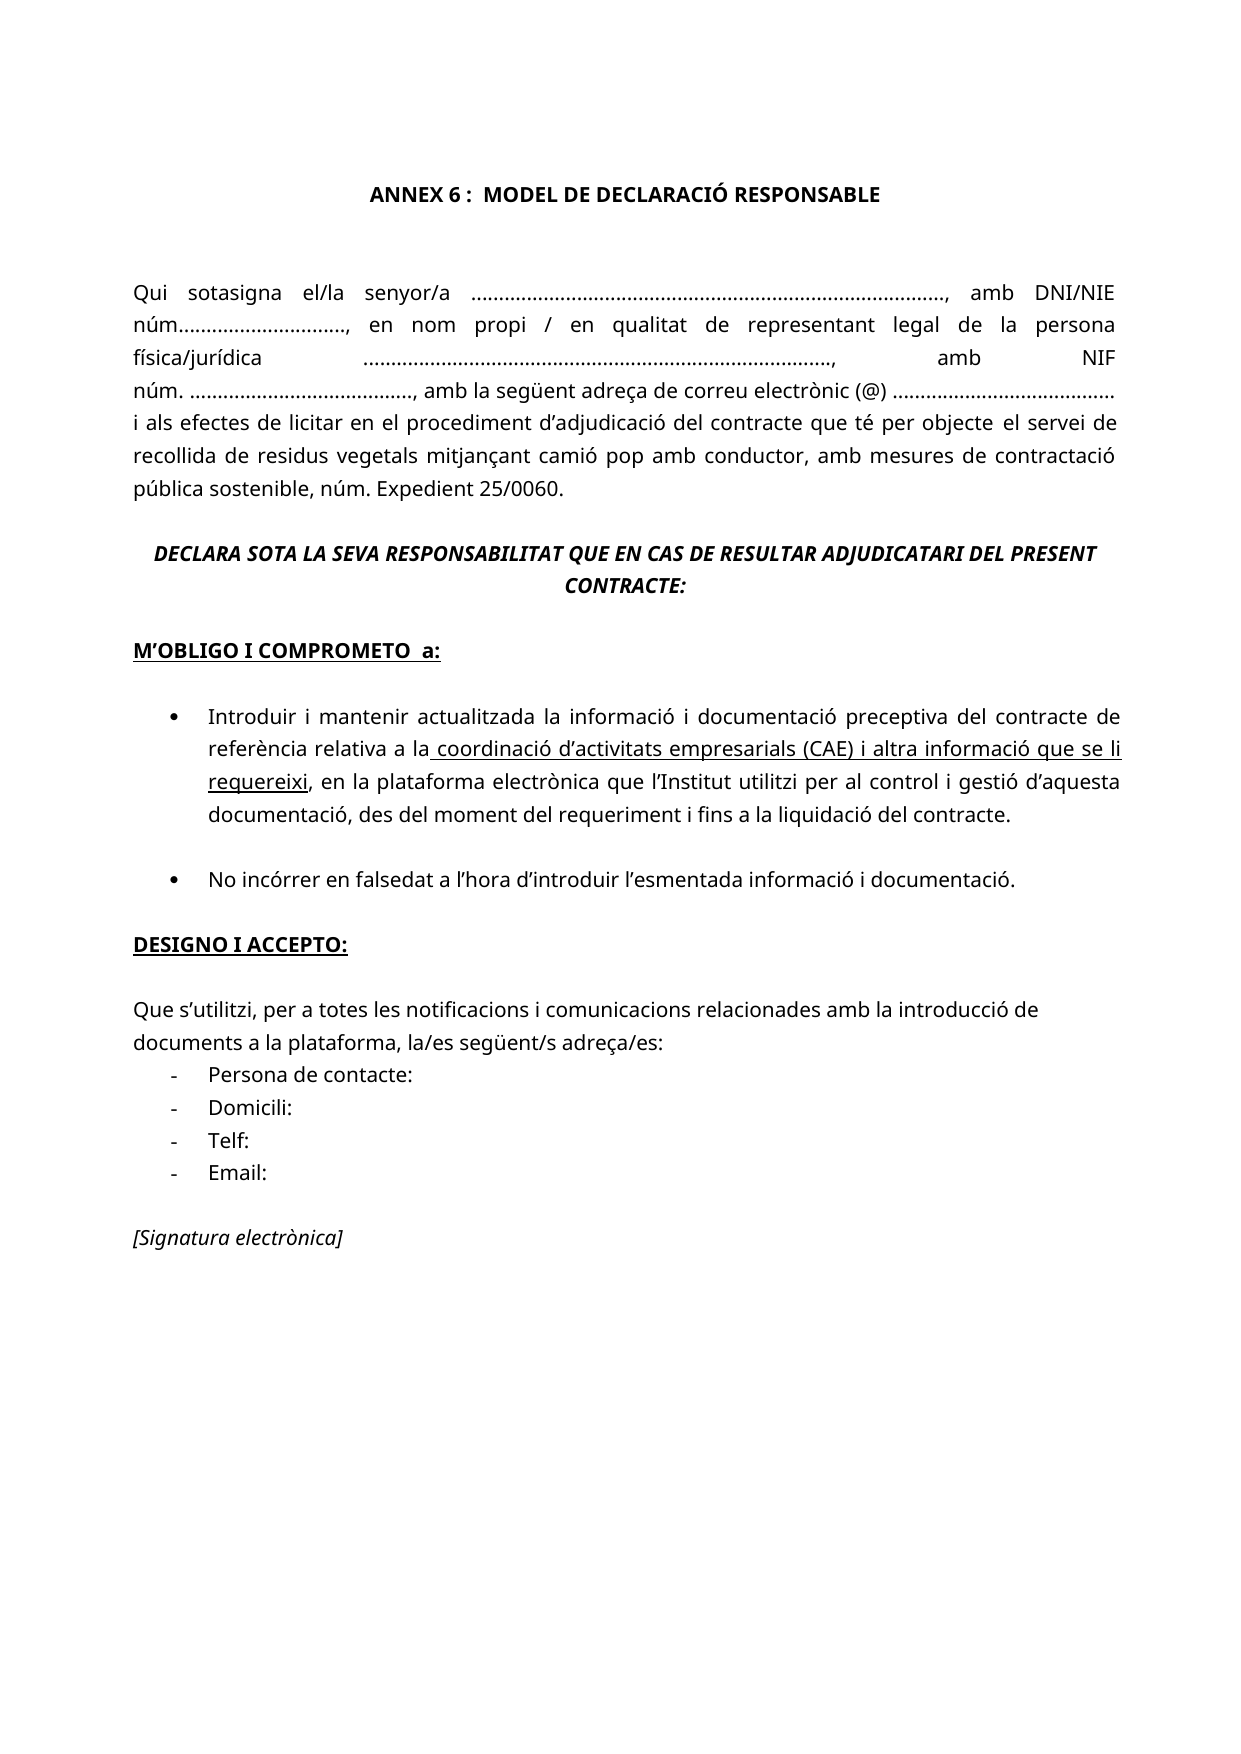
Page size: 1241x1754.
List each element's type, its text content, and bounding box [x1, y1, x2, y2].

title DECLARA SOTA LA SEVA RESPONSABILITAT QUE EN CAS DE RESULTAR ADJUDICATARI DEL PRESENT CONTRACTE: [133, 539, 1117, 600]
list Email: [170, 1158, 1122, 1187]
subtitle ANNEX 6 : MODEL DE DECLARACIÓ RESPONSABLE [133, 180, 1117, 209]
text Qui sotasigna el/la senyor/a ....................................................................................., amb DNI/NIE núm.............................., en nom propi / en qualitat de representant legal de la persona física/jurídica ...................................................................................., amb NIF núm. ........................................, amb la següent adreça de correu electrònic (@) ........................................ i als efectes de licitar en el procediment d’adjudicació del contracte que té per objecte el servei de recollida de residus vegetals mitjançant camió pop amb conductor, amb mesures de contractació pública sostenible, núm. Expedient 25/0060. [133, 278, 1117, 502]
text DESIGNO I ACCEPTO: [133, 930, 1122, 958]
list Telf: [170, 1126, 1122, 1154]
list Domicili: [170, 1093, 1122, 1122]
list Introduir i mantenir actualitzada la informació i documentació preceptiva del contracte de referència relativa a la coordinació d’activitats empresarials (CAE) i altra informació que se li requereixi, en la plataforma electrònica que l’Institut utilitzi per al control i gestió d’aquesta documentació, des del moment del requeriment i fins a la liquidació del contracte. [170, 702, 1122, 828]
text Que s’utilitzi, per a totes les notificacions i comunicacions relacionades amb la introducció de documents a la plataforma, la/es següent/s adreça/es: [133, 995, 1122, 1056]
list No incórrer en falsedat a l’hora d’introduir l’esmentada informació i documentació. [170, 865, 1122, 893]
list Persona de contacte: [170, 1061, 1122, 1089]
text M’OBLIGO I COMPROMETO a: [133, 637, 1122, 665]
text [Signatura electrònica] [133, 1223, 1122, 1252]
